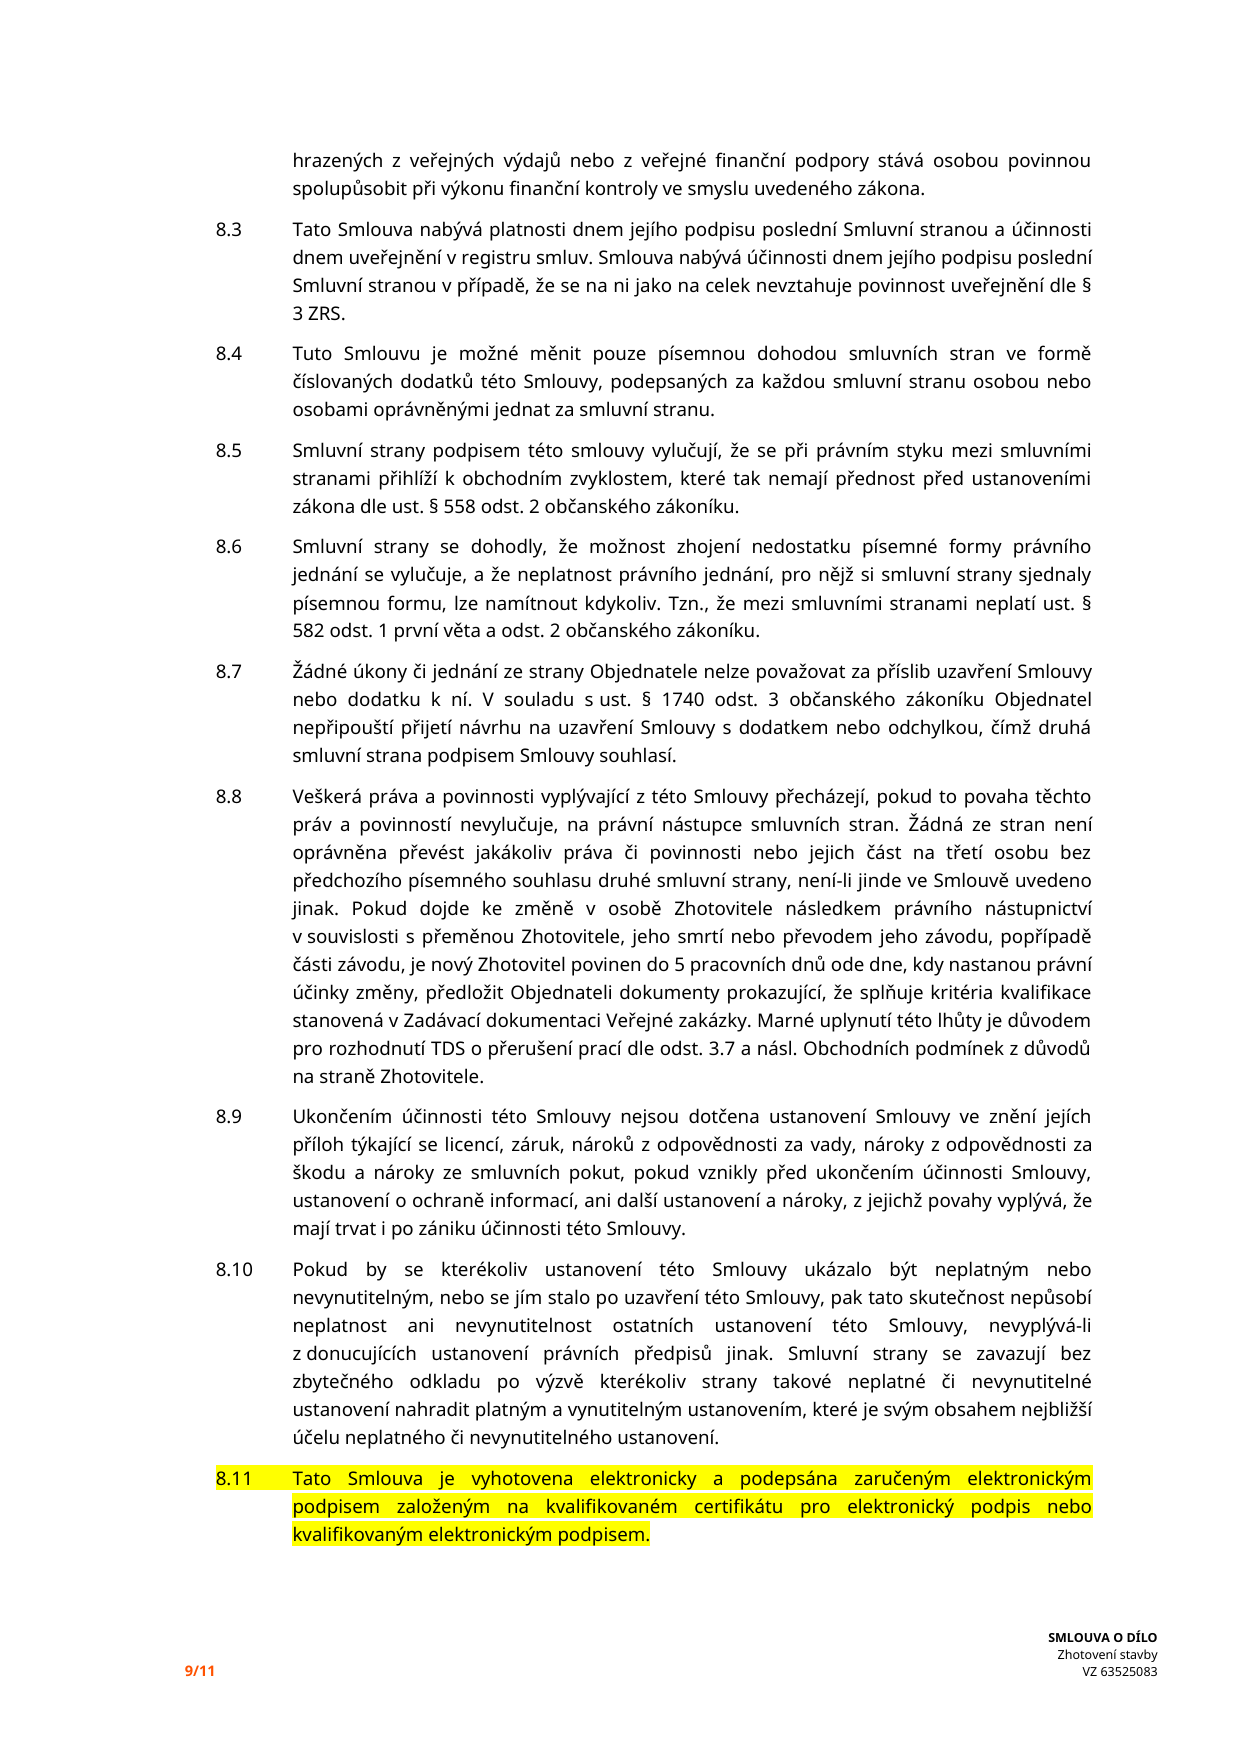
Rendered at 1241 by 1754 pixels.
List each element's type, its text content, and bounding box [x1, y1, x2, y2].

text Veškerá práva a povinnosti vyplývající z této Smlouvy přecházejí, pokud to povaha těchto práv a povinností nevylučuje, na právní nástupce smluvních stran. Žádná ze stran není oprávněna převést jakákoliv práva či povinnosti nebo jejich část na třetí osobu bez předchozího písemného souhlasu druhé smluvní strany, není-li jinde ve Smlouvě uvedeno jinak. Pokud dojde ke změně v osobě Zhotovitele následkem právního nástupnictví v souvislosti s přeměnou Zhotovitele, jeho smrtí nebo převodem jeho závodu, popřípadě části závodu, je nový Zhotovitel povinen do 5 pracovních dnů ode dne, kdy nastanou právní účinky změny, předložit Objednateli dokumenty prokazující, že splňuje kritéria kvalifikace stanovená v Zadávací dokumentaci Veřejné zakázky. Marné uplynutí této lhůty je důvodem pro rozhodnutí TDS o přerušení prací dle odst. 3.7 a násl. Obchodních podmínek z důvodů na straně Zhotovitele. [216, 783, 1093, 1089]
text Tato Smlouva je vyhotovena elektronicky a podepsána zaručeným elektronickým podpisem založeným na kvalifikovaném certifikátu pro elektronický podpis nebo kvalifikovaným elektronickým podpisem. [216, 1490, 1093, 1546]
text Ukončením účinnosti této Smlouvy nejsou dotčena ustanovení Smlouvy ve znění jejích příloh týkající se licencí, záruk, nároků z odpovědnosti za vady, nároky z odpovědnosti za škodu a nároky ze smluvních pokut, pokud vznikly před ukončením účinnosti Smlouvy, ustanovení o ochraně informací, ani další ustanovení a nároky, z jejichž povahy vyplývá, že mají trvat i po zániku účinnosti této Smlouvy. [216, 1104, 1093, 1241]
text Žádné úkony či jednání ze strany Objednatele nelze považovat za příslib uzavření Smlouvy nebo dodatku k ní. V souladu s ust. § 1740 odst. 3 občanského zákoníku Objednatel nepřipouští přijetí návrhu na uzavření Smlouvy s dodatkem nebo odchylkou, čímž druhá smluvní strana podpisem Smlouvy souhlasí. [216, 658, 1093, 768]
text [216, 147, 1093, 201]
text Tuto Smlouvu je možné měnit pouze písemnou dohodou smluvních stran ve formě číslovaných dodatků této Smlouvy, podepsaných za každou smluvní stranu osobou nebo osobami oprávněnými jednat za smluvní stranu. [216, 341, 1093, 422]
text Smluvní strany podpisem této smlouvy vylučují, že se při právním styku mezi smluvními stranami přihlíží k obchodním zvyklostem, které tak nemají přednost před ustanoveními zákona dle ust. § 558 odst. 2 občanského zákoníku. [216, 437, 1093, 519]
text Tato Smlouva nabývá platnosti dnem jejího podpisu poslední Smluvní stranou a účinnosti dnem uveřejnění v registru smluv. Smlouva nabývá účinnosti dnem jejího podpisu poslední Smluvní stranou v případě, že se na ni jako na celek nevztahuje povinnost uveřejnění dle § 3 ZRS. [216, 216, 1093, 326]
text Pokud by se kterékoliv ustanovení této Smlouvy ukázalo být neplatným nebo nevynutitelným, nebo se jím stalo po uzavření této Smlouvy, pak tato skutečnost nepůsobí neplatnost ani nevynutitelnost ostatních ustanovení této Smlouvy, nevyplývá-li z donucujících ustanovení právních předpisů jinak. Smluvní strany se zavazují bez zbytečného odkladu po výzvě kterékoliv strany takové neplatné či nevynutitelné ustanovení nahradit platným a vynutitelným ustanovením, které je svým obsahem nejbližší účelu neplatného či nevynutitelného ustanovení. [216, 1256, 1093, 1450]
text Smluvní strany se dohodly, že možnost zhojení nedostatku písemné formy právního jednání se vylučuje, a že neplatnost právního jednání, pro nějž si smluvní strany sjednaly písemnou formu, lze namítnout kdykoliv. Tzn., že mezi smluvními stranami neplatí ust. § 582 odst. 1 první věta a odst. 2 občanského zákoníku. [216, 534, 1093, 643]
